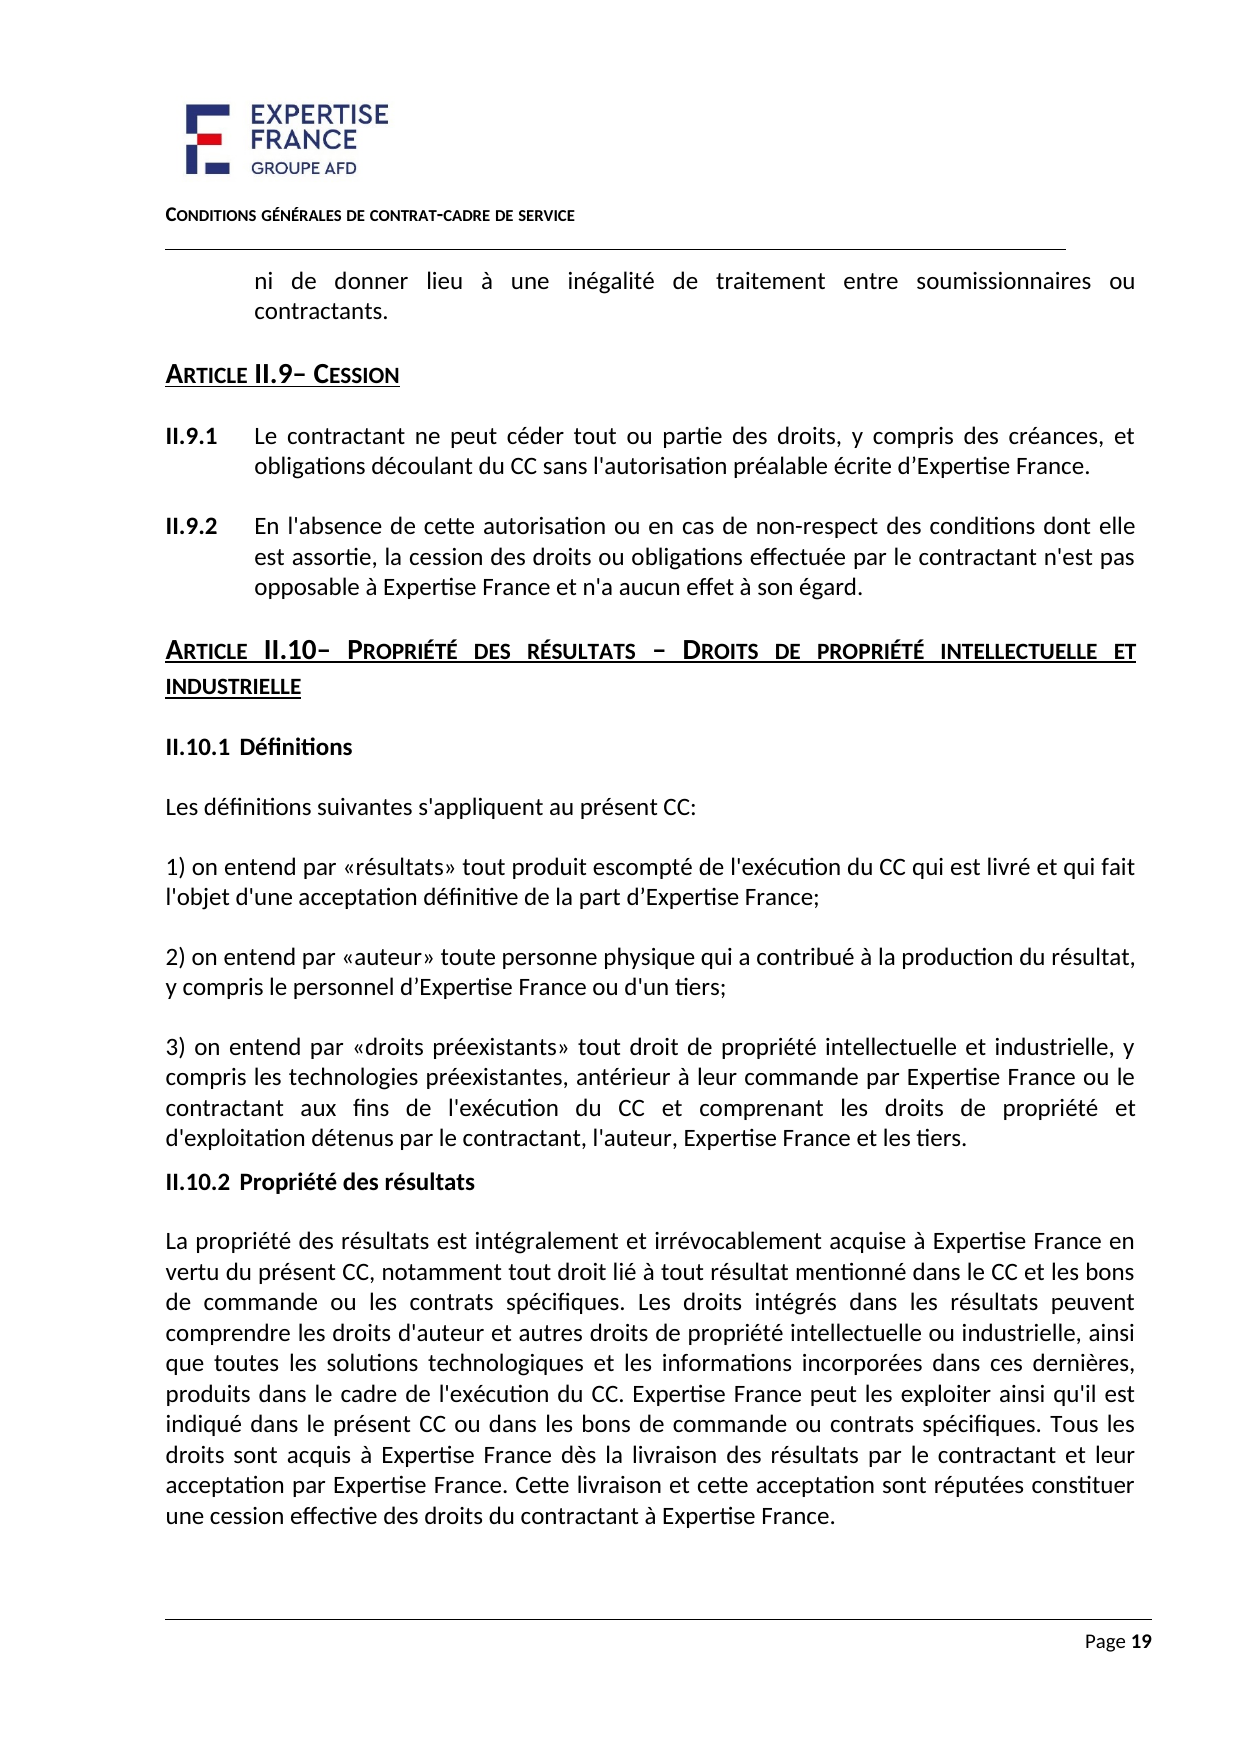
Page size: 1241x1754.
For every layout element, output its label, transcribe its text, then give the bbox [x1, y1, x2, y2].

text II.9.1 Le contractant ne peut céder tout ou partie des droits, y compris des créances, et obligations découlant du CC sans l'autorisation préalable écrite d’Expertise France. [165, 420, 1137, 481]
text 1) on entend par «résultats» tout produit escompté de l'exécution du CC qui est livré et qui fait l'objet d'une acceptation définitive de la part d’Expertise France; [165, 851, 1137, 912]
picture [165, 75, 412, 202]
text II.9.2 En l'absence de cette autorisation ou en cas de non-respect des conditions dont elle est assortie, la cession des droits ou obligations effectuée par le contractant n'est pas opposable à Expertise France et n'a aucun effet à son égard. [165, 510, 1137, 602]
text 2) on entend par «auteur» toute personne physique qui a contribué à la production du résultat, y compris le personnel d’Expertise France ou d'un tiers; [165, 941, 1137, 1002]
subtitle Article II.10– Propriété des résultats – Droits de propriété intellectuelle et industrielle [165, 631, 1137, 702]
text La propriété des résultats est intégralement et irrévocablement acquise à Expertise France en vertu du présent CC, notamment tout droit lié à tout résultat mentionné dans le CC et les bons de commande ou les contrats spécifiques. Les droits intégrés dans les résultats peuvent comprendre les droits d'auteur et autres droits de propriété intellectuelle ou industrielle, ainsi que toutes les solutions technologiques et les informations incorporées dans ces dernières, produits dans le cadre de l'exécution du CC. Expertise France peut les exploiter ainsi qu'il est indiqué dans le présent CC ou dans les bons de commande ou contrats spécifiques. Tous les droits sont acquis à Expertise France dès la livraison des résultats par le contractant et leur acceptation par Expertise France. Cette livraison et cette acceptation sont réputées constituer une cession effective des droits du contractant à Expertise France. [165, 1225, 1137, 1531]
subtitle II.10.1 Définitions [165, 731, 1137, 762]
subtitle Article II.9– Cession [165, 355, 1137, 391]
text Les définitions suivantes s'appliquent au présent CC: [165, 791, 1137, 821]
text 3) on entend par «droits préexistants» tout droit de propriété intellectuelle et industrielle, y compris les technologies préexistantes, antérieur à leur commande par Expertise France ou le contractant aux fins de l'exécution du CC et comprenant les droits de propriété et d'exploitation détenus par le contractant, l'auteur, Expertise France et les tiers. [165, 1031, 1137, 1153]
subtitle II.10.2 Propriété des résultats [165, 1166, 1137, 1196]
